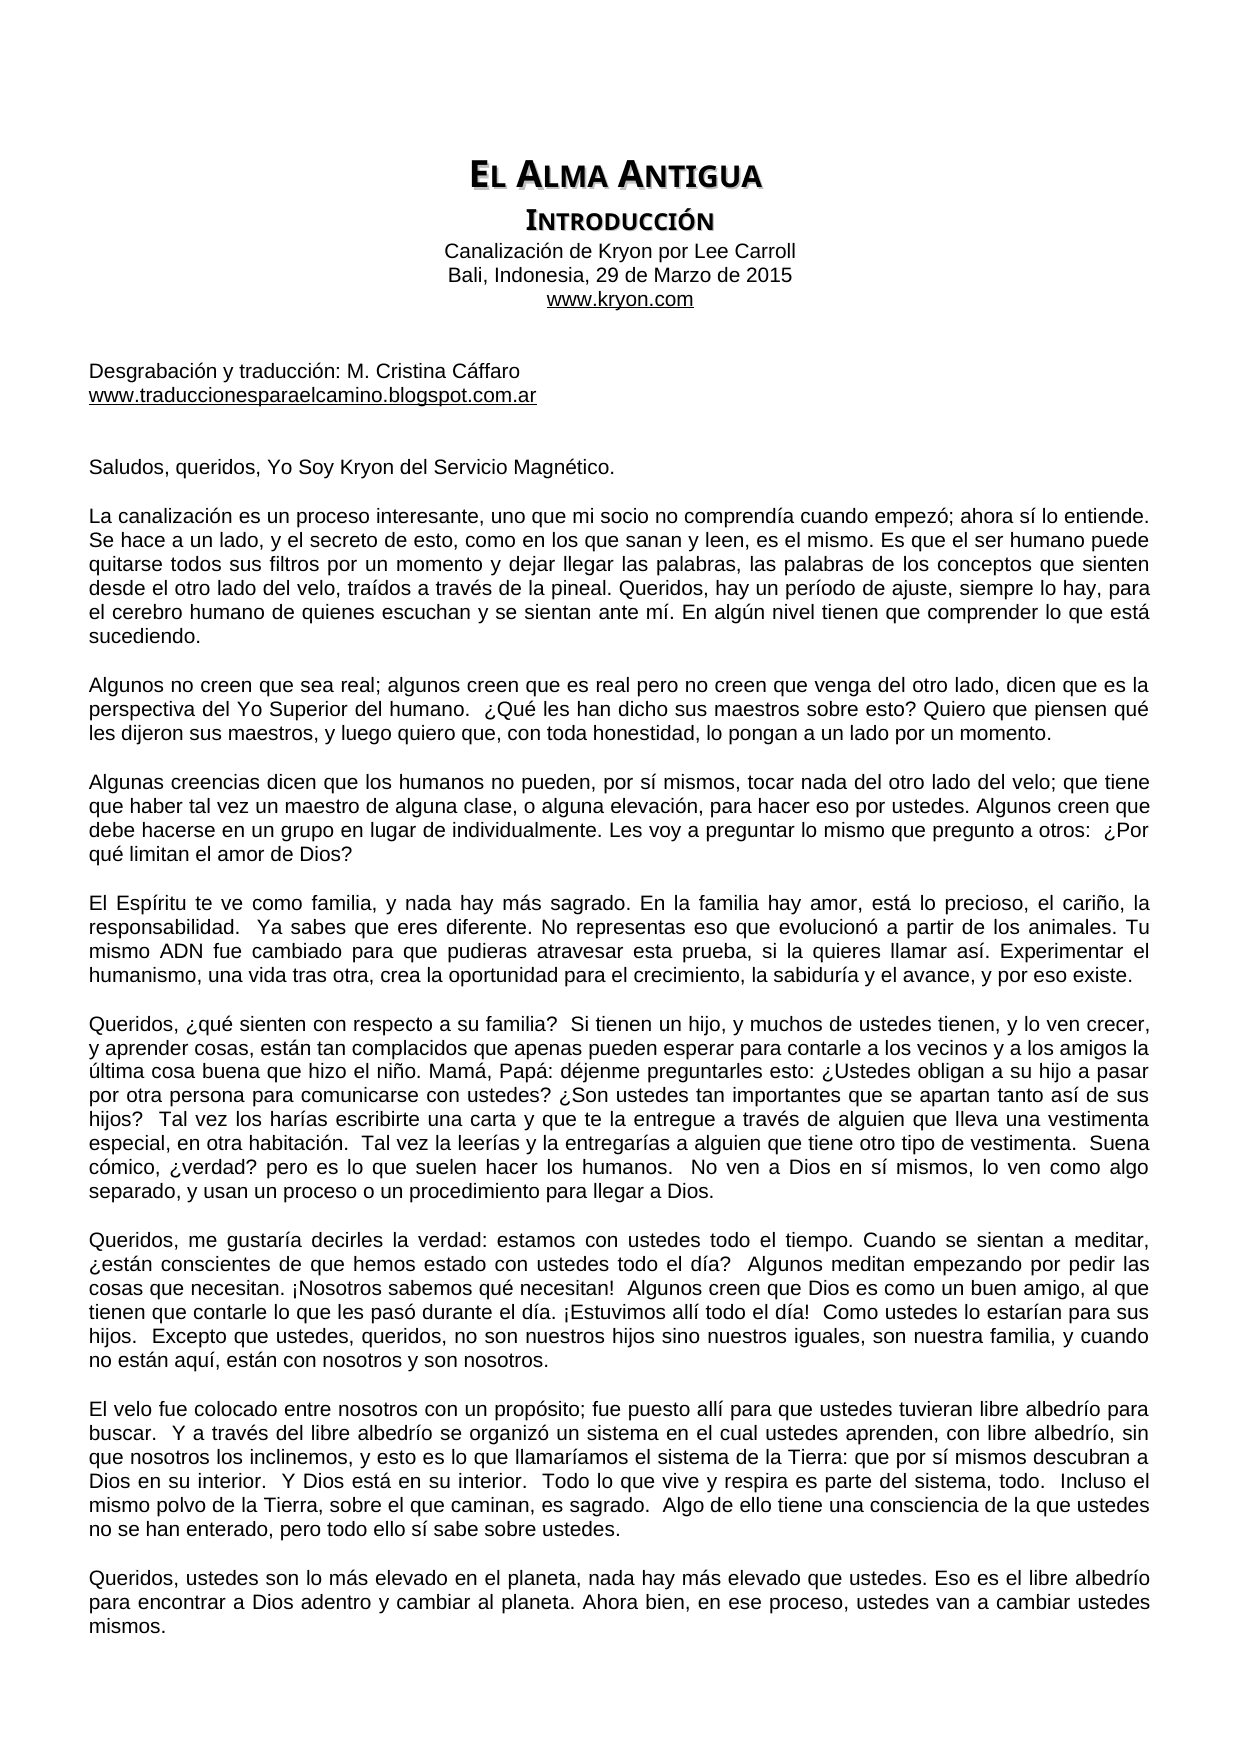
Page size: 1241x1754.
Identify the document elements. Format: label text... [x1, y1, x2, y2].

text El velo fue colocado entre nosotros con un propósito; fue puesto allí para que ustedes tuvieran libre albedrío para buscar. Y a través del libre albedrío se organizó un sistema en el cual ustedes aprenden, con libre albedrío, sin que nosotros los inclinemos, y esto es lo que llamaríamos el sistema de la Tierra: que por sí mismos descubran a Dios en su interior. Y Dios está en su interior. Todo lo que vive y respira es parte del sistema, todo. Incluso el mismo polvo de la Tierra, sobre el que caminan, es sagrado. Algo de ello tiene una consciencia de la que ustedes no se han enterado, pero todo ello sí sabe sobre ustedes. [89, 1397, 1152, 1541]
text Desgrabación y traducción: M. Cristina Cáffaro [89, 359, 1152, 383]
text Queridos, me gustaría decirles la verdad: estamos con ustedes todo el tiempo. Cuando se sientan a meditar, ¿están conscientes de que hemos estado con ustedes todo el día? Algunos meditan empezando por pedir las cosas que necesitan. ¡Nosotros sabemos qué necesitan! Algunos creen que Dios es como un buen amigo, al que tienen que contarle lo que les pasó durante el día. ¡Estuvimos allí todo el día! Como ustedes lo estarían para sus hijos. Excepto que ustedes, queridos, no son nuestros hijos sino nuestros iguales, son nuestra familia, y cuando no están aquí, están con nosotros y son nosotros. [89, 1228, 1152, 1372]
text Queridos, ¿qué sienten con respecto a su familia? Si tienen un hijo, y muchos de ustedes tienen, y lo ven crecer, y aprender cosas, están tan complacidos que apenas pueden esperar para contarle a los vecinos y a los amigos la última cosa buena que hizo el niño. Mamá, Papá: déjenme preguntarles esto: ¿Ustedes obligan a su hijo a pasar por otra persona para comunicarse con ustedes? ¿Son ustedes tan importantes que se apartan tanto así de sus hijos? Tal vez los harías escribirte una carta y que te la entregue a través de alguien que lleva una vestimenta especial, en otra habitación. Tal vez la leerías y la entregarías a alguien que tiene otro tipo de vestimenta. Suena cómico, ¿verdad? pero es lo que suelen hacer los humanos. No ven a Dios en sí mismos, lo ven como algo separado, y usan un proceso o un procedimiento para llegar a Dios. [89, 1011, 1152, 1203]
text Algunos no creen que sea real; algunos creen que es real pero no creen que venga del otro lado, dicen que es la perspectiva del Yo Superior del humano. ¿Qué les han dicho sus maestros sobre esto? Quiero que piensen qué les dijeron sus maestros, y luego quiero que, con toda honestidad, lo pongan a un lado por un momento. [89, 673, 1152, 745]
text La canalización es un proceso interesante, uno que mi socio no comprendía cuando empezó; ahora sí lo entiende. Se hace a un lado, y el secreto de esto, como en los que sanan y leen, es el mismo. Es que el ser humano puede quitarse todos sus filtros por un momento y dejar llegar las palabras, las palabras de los conceptos que sienten desde el otro lado del velo, traídos a través de la pineal. Queridos, hay un período de ajuste, siempre lo hay, para el cerebro humano de quienes escuchan y se sientan ante mí. En algún nivel tienen que comprender lo que está sucediendo. [89, 504, 1152, 648]
text El Espíritu te ve como familia, y nada hay más sagrado. En la familia hay amor, está lo precioso, el cariño, la responsabilidad. Ya sabes que eres diferente. No representas eso que evolucionó a partir de los animales. Tu mismo ADN fue cambiado para que pudieras atravesar esta prueba, si la quieres llamar así. Experimentar el humanismo, una vida tras otra, crea la oportunidad para el crecimiento, la sabiduría y el avance, y por eso existe. [89, 891, 1152, 986]
text Saludos, queridos, Yo Soy Kryon del Servicio Magnético. [89, 455, 1152, 479]
text Algunas creencias dicen que los humanos no pueden, por sí mismos, tocar nada del otro lado del velo; que tiene que haber tal vez un maestro de alguna clase, o alguna elevación, para hacer eso por ustedes. Algunos creen que debe hacerse en un grupo en lugar de individualmente. Les voy a preguntar lo mismo que pregunto a otros: ¿Por qué limitan el amor de Dios? [89, 770, 1152, 866]
text El Alma Antigua Introducción Canalización de Kryon por Lee Carroll Bali, Indonesia, 29 de Marzo de 2015 www.kryon.com [89, 148, 1152, 310]
text www.traduccionesparaelcamino.blogspot.com.ar [89, 383, 1152, 407]
text Queridos, ustedes son lo más elevado en el planeta, nada hay más elevado que ustedes. Eso es el libre albedrío para encontrar a Dios adentro y cambiar al planeta. Ahora bien, en ese proceso, ustedes van a cambiar ustedes mismos. [89, 1566, 1152, 1637]
